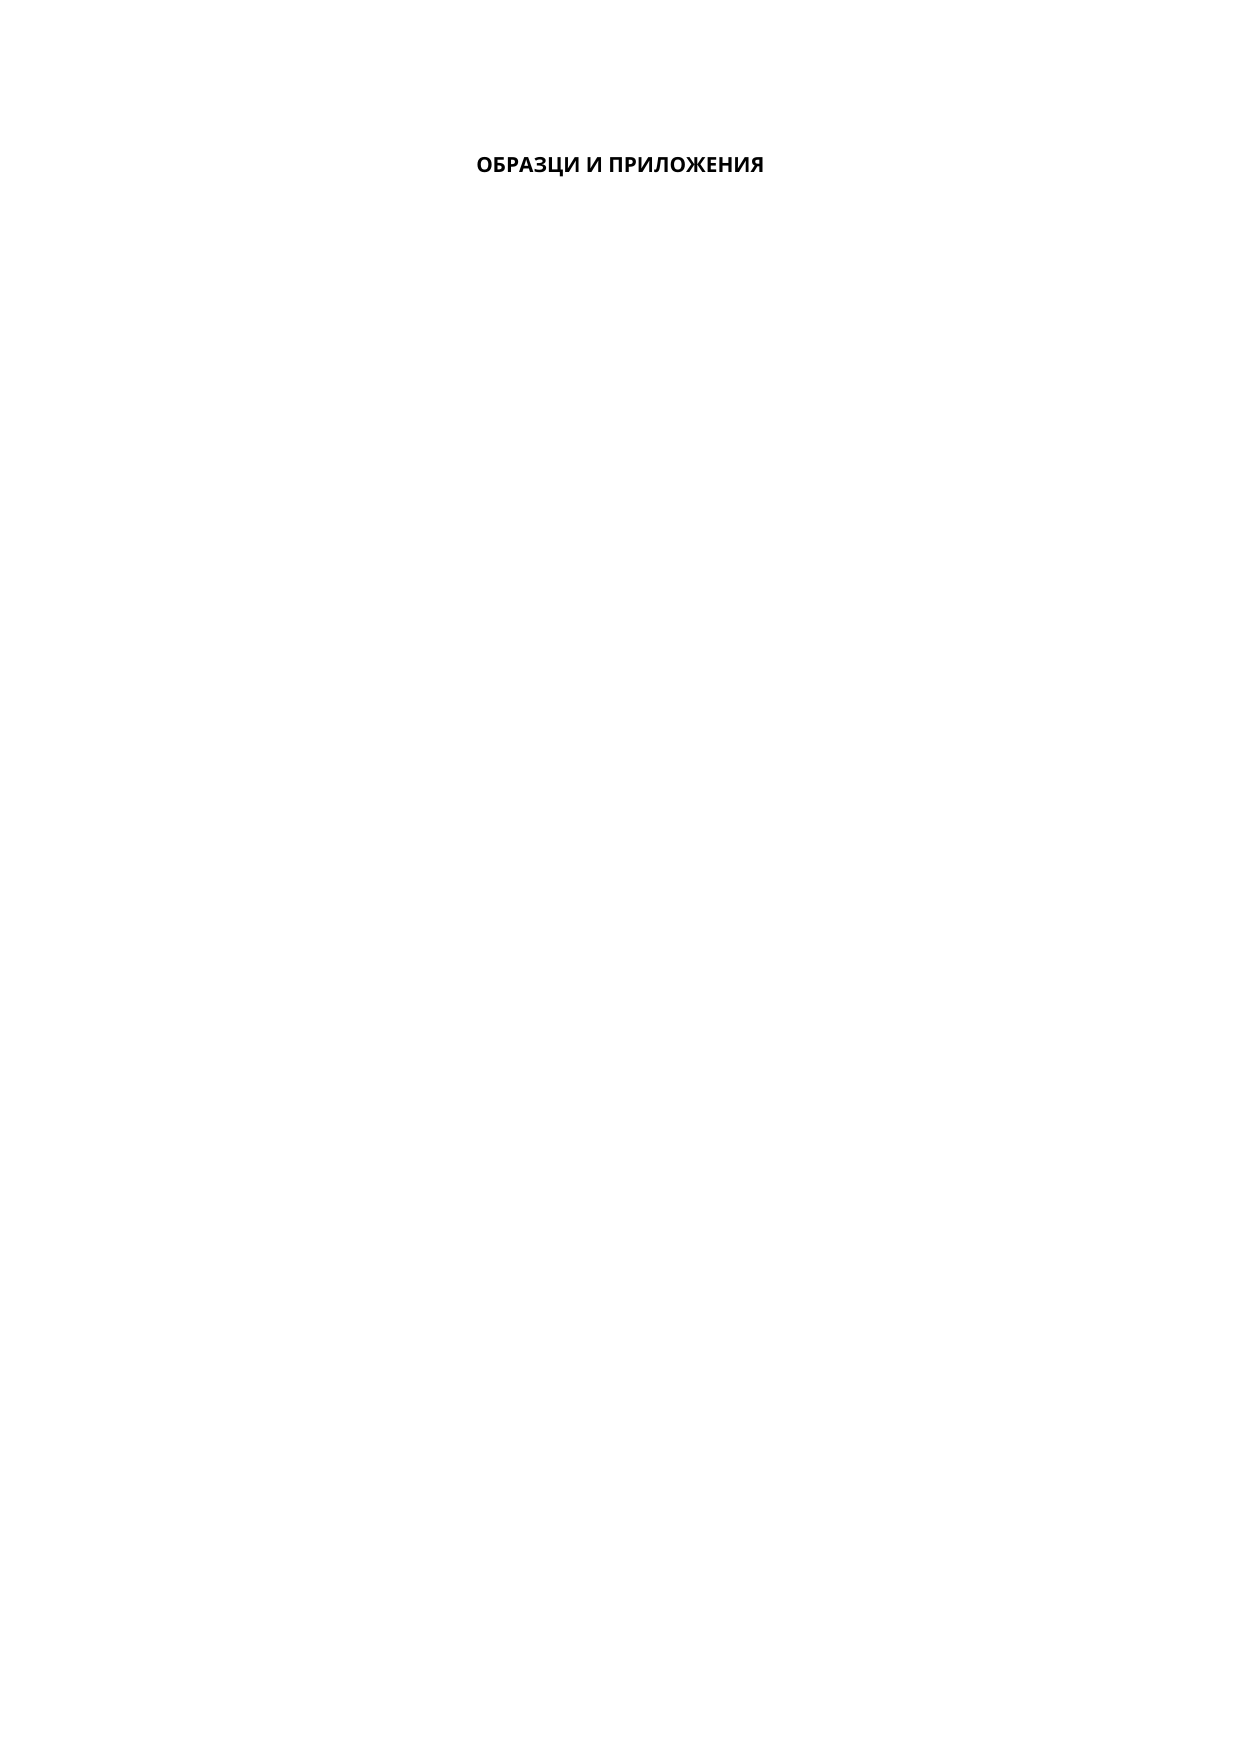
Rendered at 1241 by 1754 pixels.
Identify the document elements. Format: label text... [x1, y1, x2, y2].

text ОБРАЗЦИ И ПРИЛОЖЕНИЯ [150, 150, 1090, 178]
